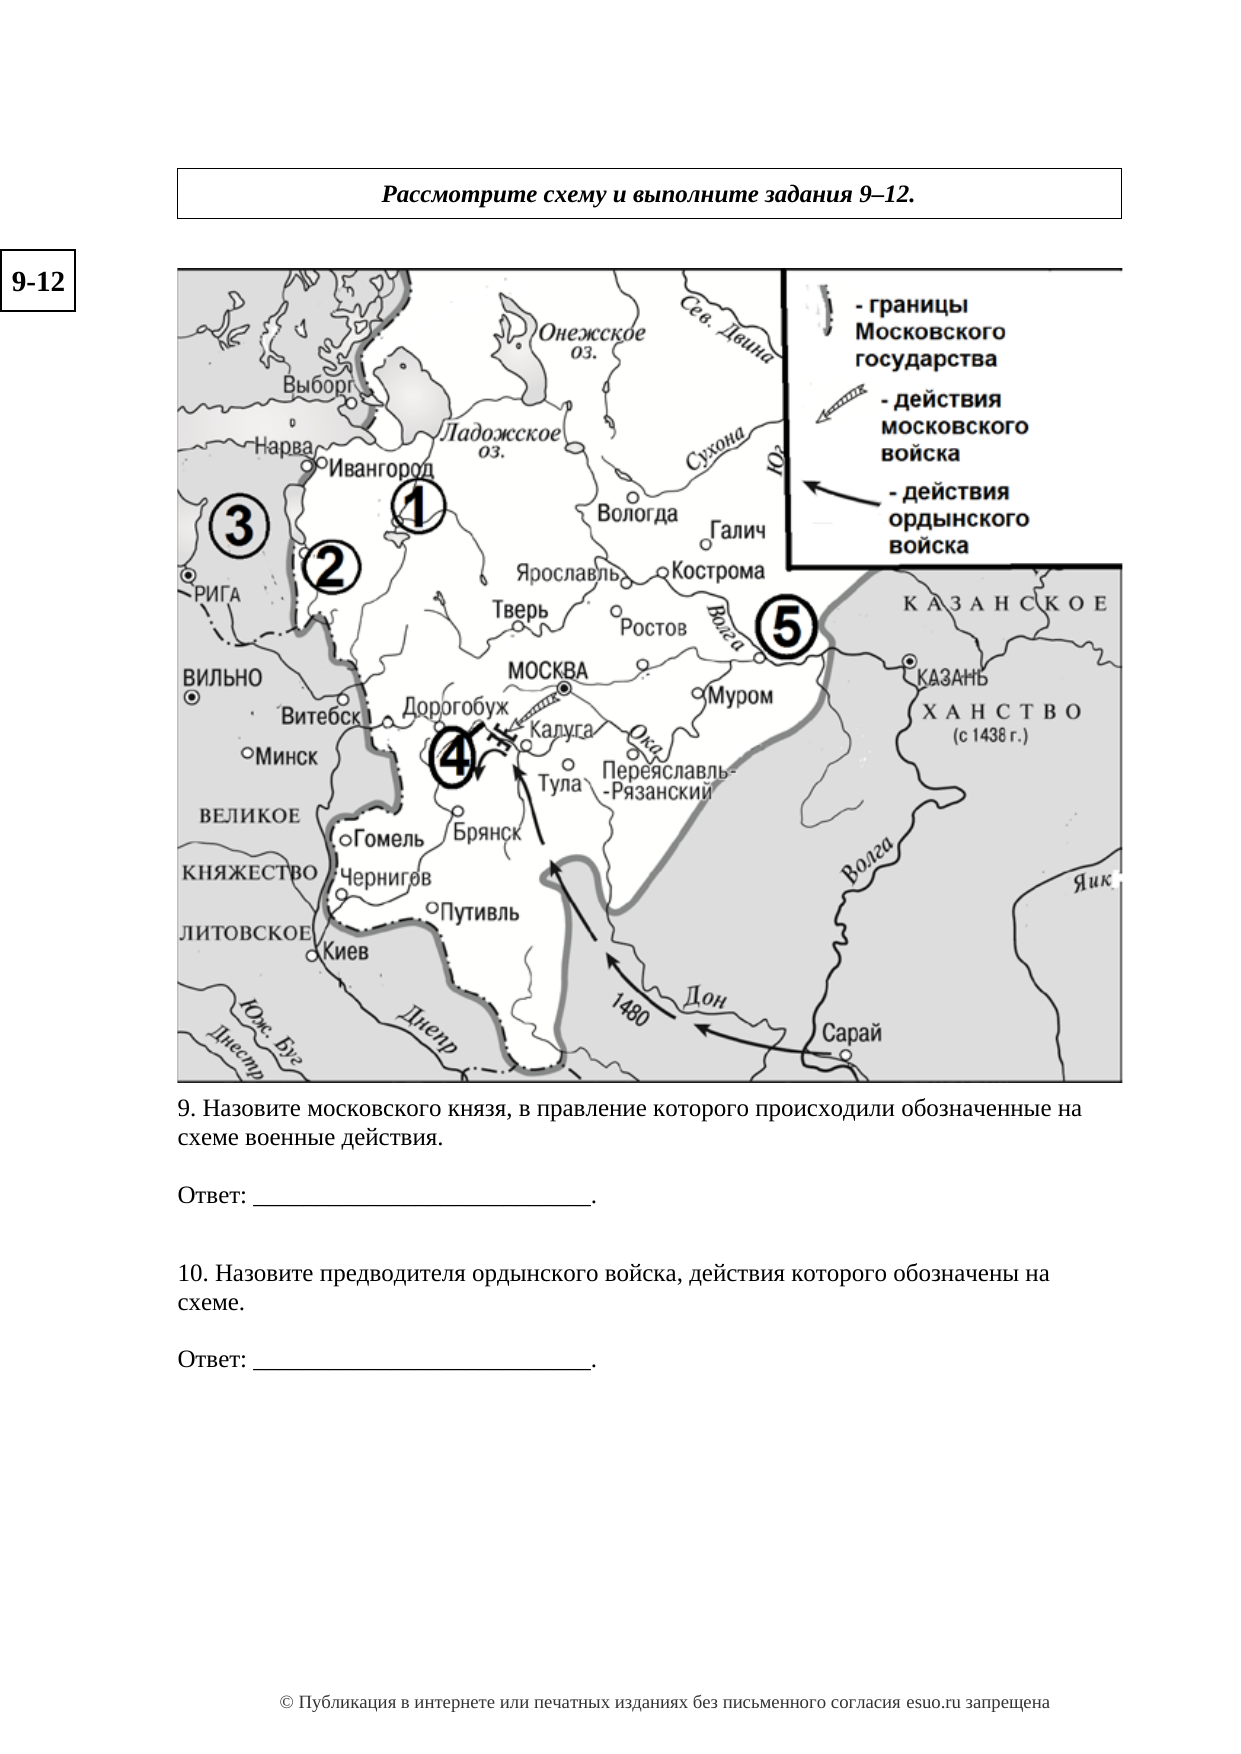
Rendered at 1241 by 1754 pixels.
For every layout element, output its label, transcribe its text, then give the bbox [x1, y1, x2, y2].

text 9. Назовите московского князя, в правление которого происходили обозначенные на схеме военные действия. Ответ: ___________________________. [177, 1093, 1122, 1208]
picture [177, 268, 1123, 1083]
subtitle 9-12 [2, 257, 74, 303]
text 10. Назовите предводителя ордынского войска, действия которого обозначены на схеме. Ответ: ___________________________. [177, 1258, 1122, 1373]
table_header Рассмотрите схему и выполните задания 9–12. [178, 169, 1121, 218]
